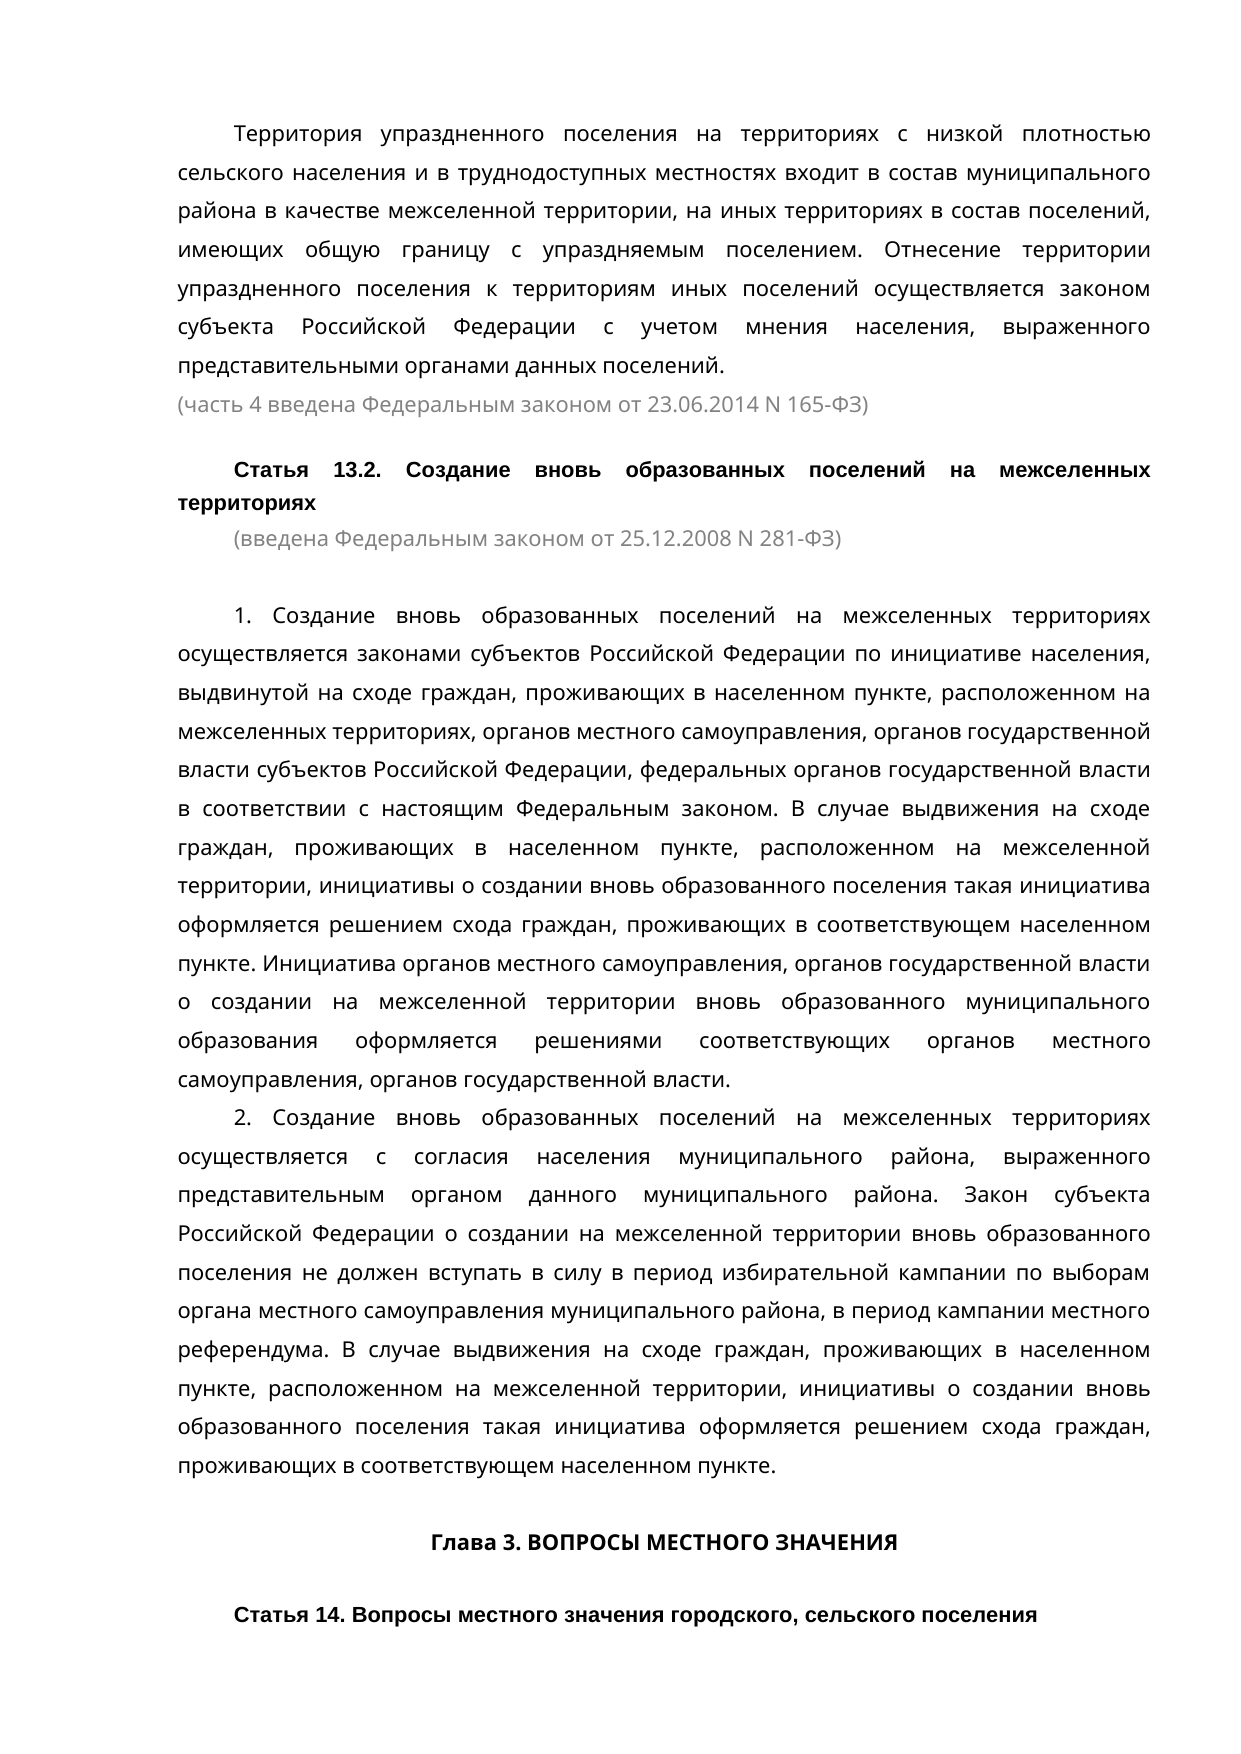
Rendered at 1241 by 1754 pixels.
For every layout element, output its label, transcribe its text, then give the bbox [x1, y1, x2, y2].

text 2. Создание вновь образованных поселений на межселенных территориях осуществляется с согласия населения муниципального района, выраженного представительным органом данного муниципального района. Закон субъекта Российской Федерации о создании на межселенной территории вновь образованного поселения не должен вступать в силу в период избирательной кампании по выборам органа местного самоуправления муниципального района, в период кампании местного референдума. В случае выдвижения на сходе граждан, проживающих в населенном пункте, расположенном на межселенной территории, инициативы о создании вновь образованного поселения такая инициатива оформляется решением схода граждан, проживающих в соответствующем населенном пункте. [177, 1102, 1152, 1480]
text (часть 4 введена Федеральным законом от 23.06.2014 N 165-ФЗ) [177, 389, 1152, 418]
text Статья 13.2. Создание вновь образованных поселений на межселенных территориях [177, 457, 1152, 515]
text (введена Федеральным законом от 25.12.2008 N 281-ФЗ) [177, 522, 1152, 552]
text Статья 14. Вопросы местного значения городского, сельского поселения [177, 1602, 1152, 1627]
text 1. Создание вновь образованных поселений на межселенных территориях осуществляется законами субъектов Российской Федерации по инициативе населения, выдвинутой на сходе граждан, проживающих в населенном пункте, расположенном на межселенных территориях, органов местного самоуправления, органов государственной власти субъектов Российской Федерации, федеральных органов государственной власти в соответствии с настоящим Федеральным законом. В случае выдвижения на сходе граждан, проживающих в населенном пункте, расположенном на межселенной территории, инициативы о создании вновь образованного поселения такая инициатива оформляется решением схода граждан, проживающих в соответствующем населенном пункте. Инициатива органов местного самоуправления, органов государственной власти о создании на межселенной территории вновь образованного муниципального образования оформляется решениями соответствующих органов местного самоуправления, органов государственной власти. [177, 600, 1152, 1093]
text Территория упраздненного поселения на территориях с низкой плотностью сельского населения и в труднодоступных местностях входит в состав муниципального района в качестве межселенной территории, на иных территориях в состав поселений, имеющих общую границу с упраздняемым поселением. Отнесение территории упраздненного поселения к территориям иных поселений осуществляется законом субъекта Российской Федерации с учетом мнения населения, выраженного представительными органами данных поселений. [177, 118, 1152, 380]
text Глава 3. ВОПРОСЫ МЕСТНОГО ЗНАЧЕНИЯ [177, 1527, 1152, 1557]
